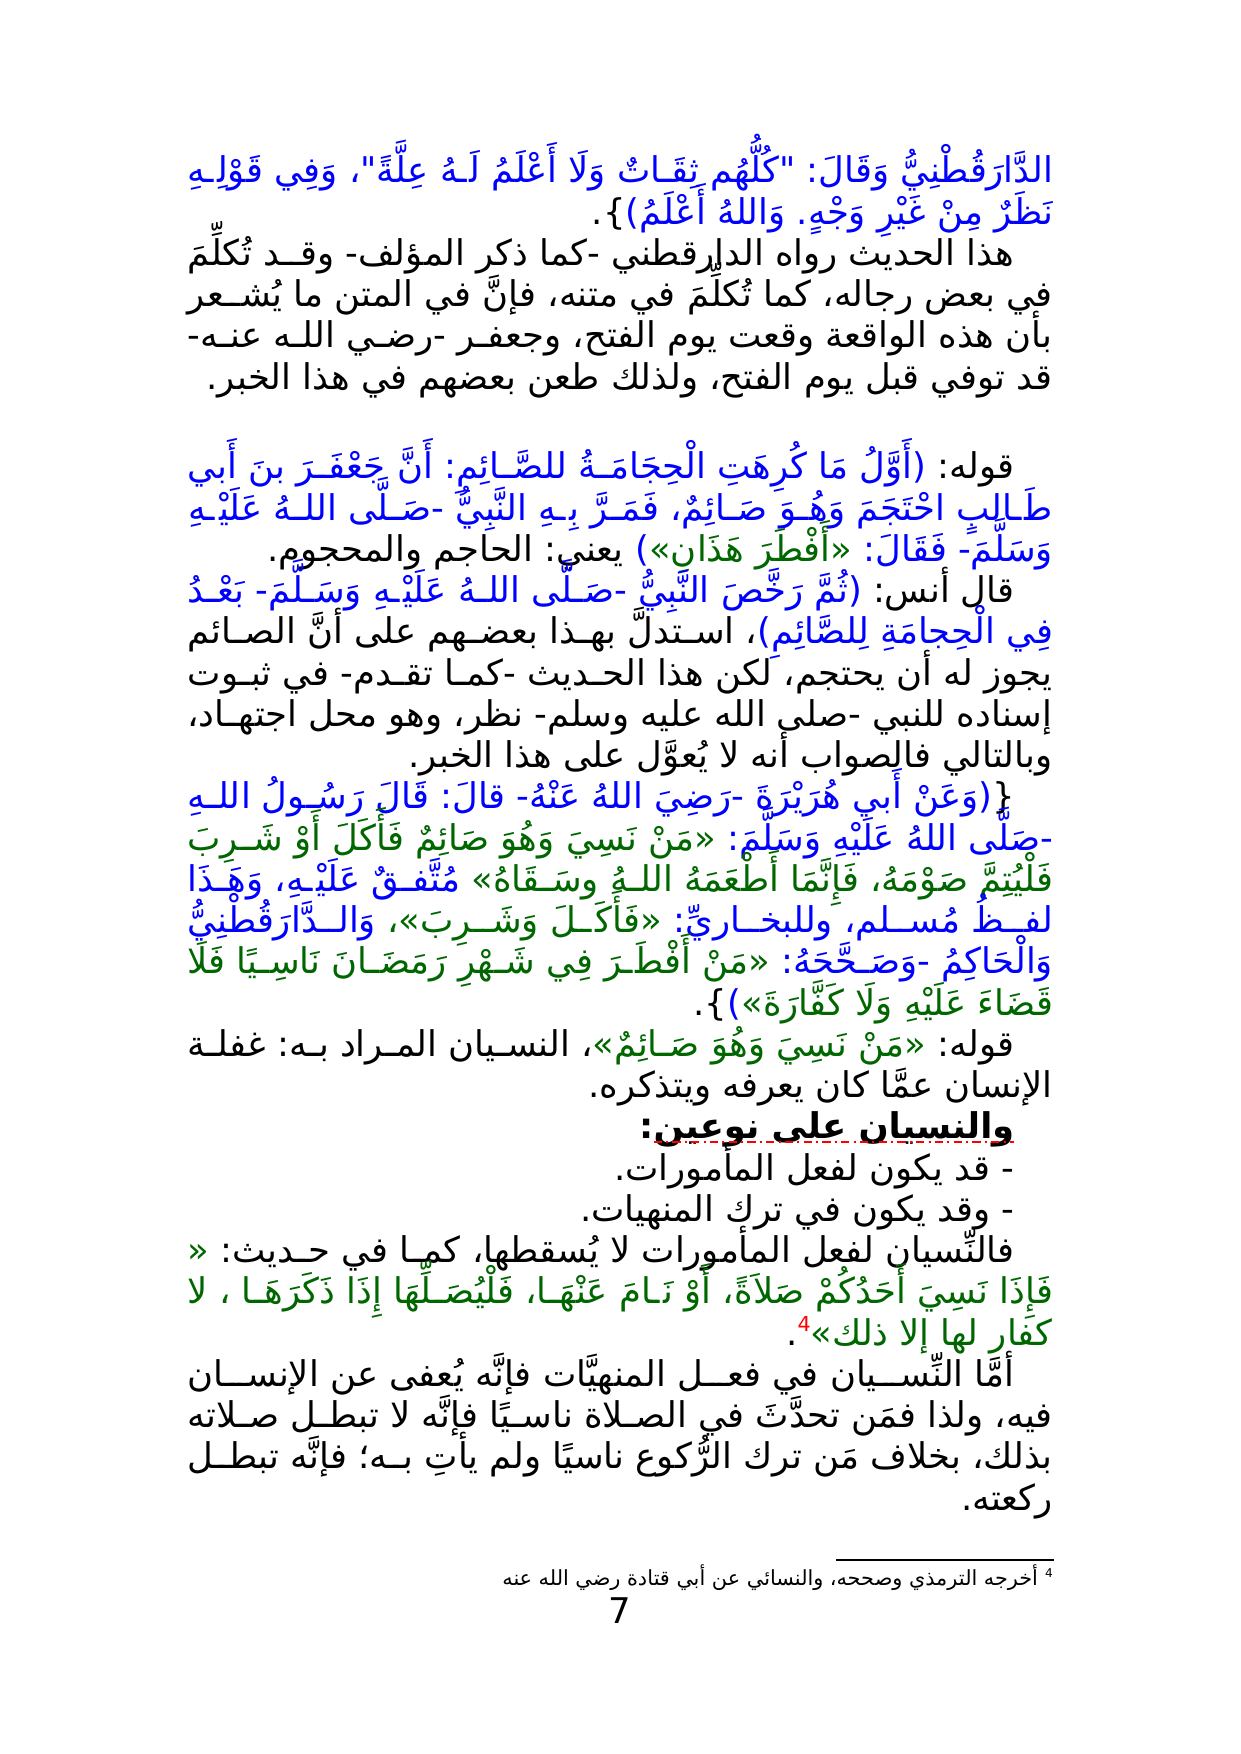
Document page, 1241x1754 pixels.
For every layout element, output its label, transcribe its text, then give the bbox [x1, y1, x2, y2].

text والنسيان على نوعين: [187, 1106, 1053, 1147]
text فالنِّسيان لفعل المأمورات لا يُسقطها، كما في حديث: « فَإِذَا نَسِيَ أَحَدُكُمْ صَلاَةً، أَوْ نَامَ عَنْهَا، فَلْيُصَلِّهَا إِذَا ذَكَرَهَا ، لا كفار لها إلا ذلك». [187, 1229, 1053, 1353]
text قوله: (أَوَّلُ مَا كُرِهَتِ الْحِجَامَةُ للصَّائِمِ: أَنَّ جَعْفَرَ بنَ أَبي طَالبٍ احْتَجَمَ وَهُوَ صَائِمٌ، فَمَرَّ بِهِ النَّبِيُّ -صَلَّى اللهُ عَلَيْهِ وَسَلَّمَ- فَقَالَ: «أَفْطَرَ هَذَانِ») يعني: الحاجم والمحجوم. [187, 446, 1053, 569]
text - وقد يكون في ترك المنهيات. [187, 1188, 1053, 1229]
text أمَّا النِّسيان في فعل المنهيَّات فإنَّه يُعفى عن الإنسان فيه، ولذا فمَن تحدَّثَ في الصلاة ناسيًا فإنَّه لا تبطل صلاته بذلك، بخلاف مَن ترك الرُّكوع ناسيًا ولم يأتِ به؛ فإنَّه تبطل ركعته. [187, 1353, 1053, 1518]
text قوله: «مَنْ نَسِيَ وَهُوَ صَائِمٌ»، النسيان المراد به: غفلة الإنسان عمَّا كان يعرفه ويتذكره. [187, 1023, 1053, 1106]
text قال أنس: (ثُمَّ رَخَّصَ النَّبِيُّ -صَلَّى اللهُ عَلَيْهِ وَسَلَّمَ- بَعْدُ فِي الْحِجامَةِ لِلصَّائِمِ)، استدلَّ بهذا بعضهم على أنَّ الصائم يجوز له أن يحتجم، لكن هذا الحديث -كما تقدم- في ثبوت إسناده للنبي -صلى الله عليه وسلم- نظر، وهو محل اجتهاد، وبالتالي فالصواب أنه لا يُعوَّل على هذا الخبر. [187, 569, 1053, 776]
text - قد يكون لفعل المأمورات. [187, 1147, 1053, 1188]
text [187, 150, 1053, 232]
text هذا الحديث رواه الدارقطني -كما ذكر المؤلف- وقد تُكلِّمَ في بعض رجاله، كما تُكلِّمَ في متنه، فإنَّ في المتن ما يُشعر بأن هذه الواقعة وقعت يوم الفتح، وجعفر -رضي الله عنه- قد توفي قبل يوم الفتح، ولذلك طعن بعضهم في هذا الخبر. [187, 232, 1053, 397]
text {(وَعَنْ أَبي هُرَيْرَةَ -رَضِيَ اللهُ عَنْهُ- قالَ: قَالَ رَسُولُ اللهِ -صَلَّى اللهُ عَلَيْهِ وَسَلَّمَ: «مَنْ نَسِيَ وَهُوَ صَائِمٌ فَأَكَلَ أَوْ شَرِبَ فَلْيُتِمَّ صَوْمَهُ، فَإِنَّمَا أَطْعَمَهُ اللهُ وسَقَاهُ» مُتَّفقٌ عَلَيْهِ، وَهَذَا لفظُ مُسلم، وللبخاريِّ: «فَأَكَلَ وَشَرِبَ»، وَالدَّارَقُطْنِيُّ وَالْحَاكِمُ -وَصَحَّحَهُ: «مَنْ أَفْطَرَ فِي شَهْرِ رَمَضَانَ نَاسِيًا فَلَا قَضَاءَ عَلَيْهِ وَلَا كَفَّارَةَ»)}. [187, 776, 1053, 1023]
